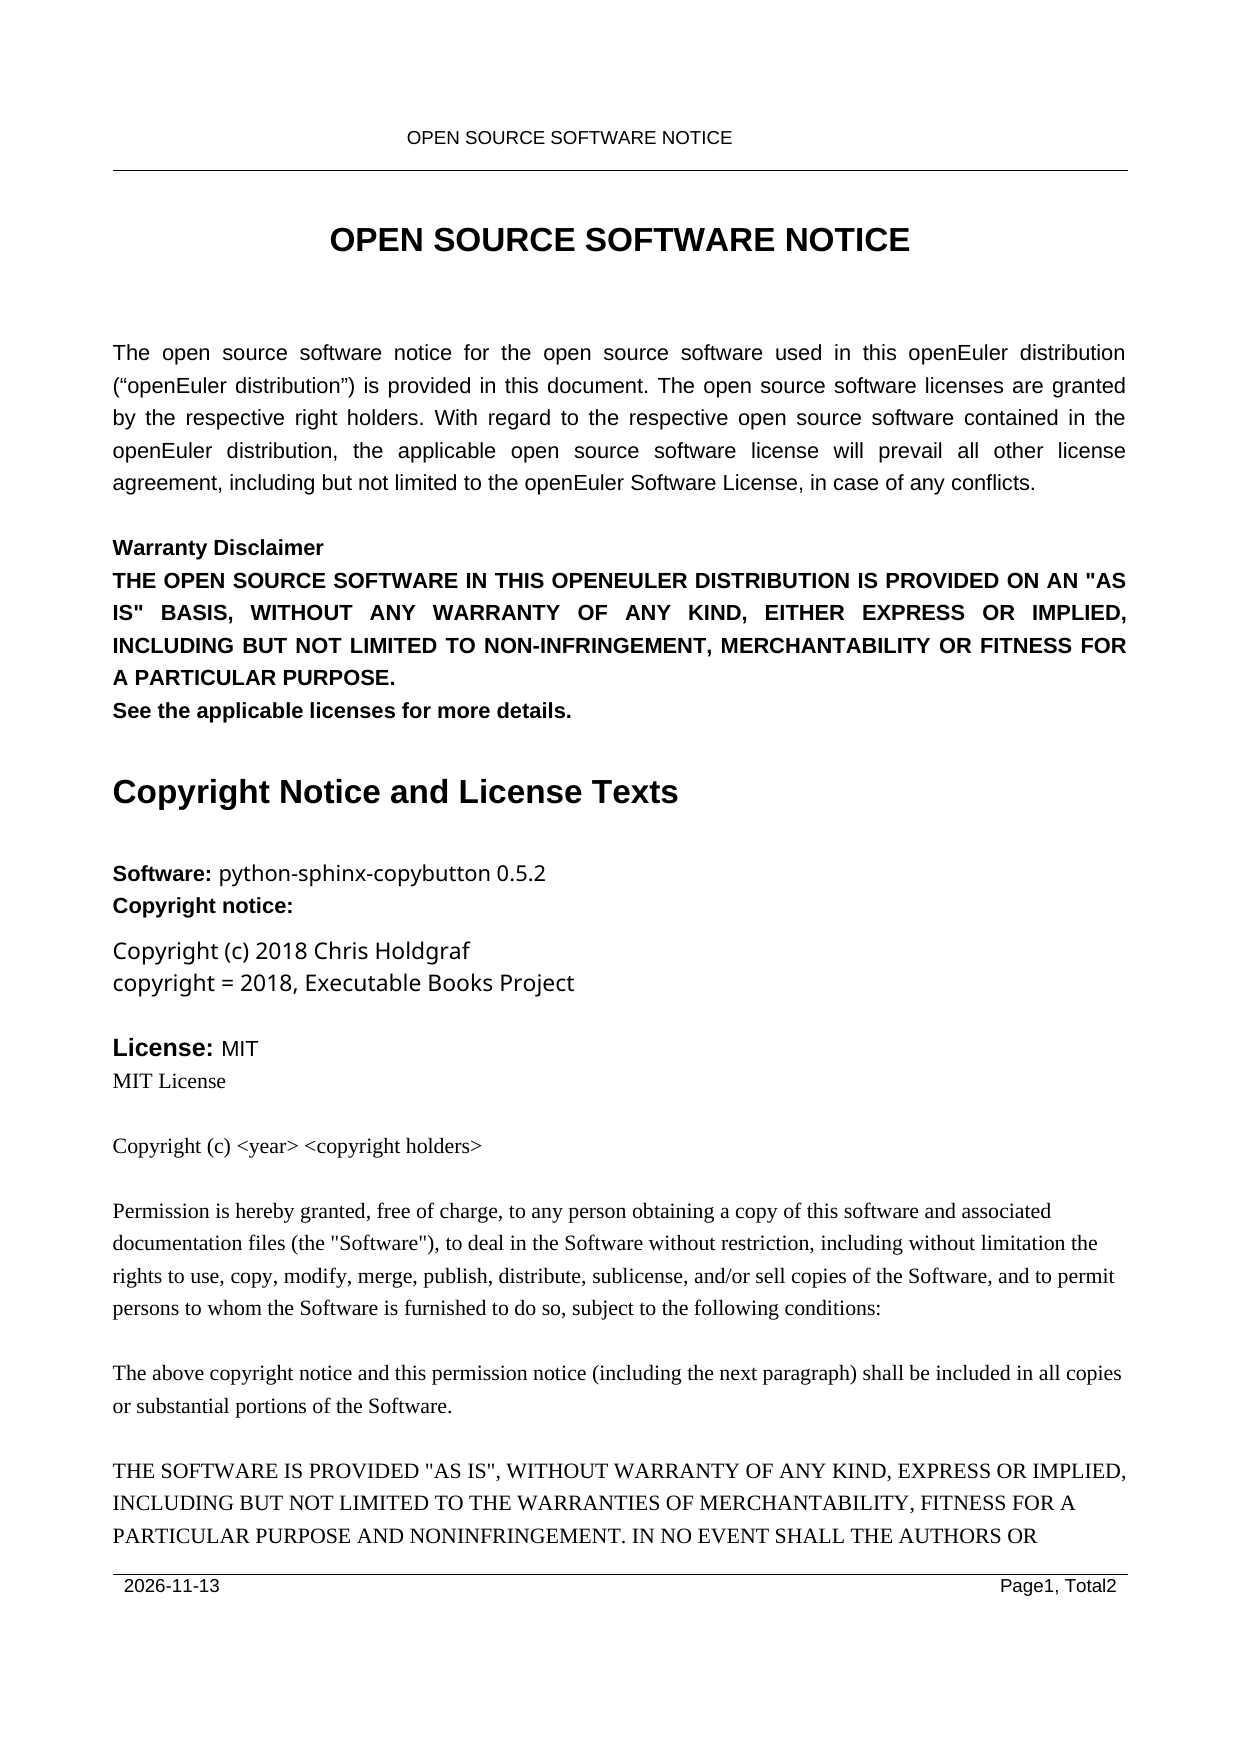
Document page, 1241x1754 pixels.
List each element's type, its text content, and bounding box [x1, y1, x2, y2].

text OPEN SOURCE SOFTWARE NOTICE [112, 206, 1128, 271]
text The open source software notice for the open source software used in this openEuler distribution (“openEuler distribution”) is provided in this document. The open source software licenses are granted by the respective right holders. With regard to the respective open source software contained in the openEuler distribution, the applicable open source software license will prevail all other license agreement, including but not limited to the openEuler Software License, in case of any conflicts. [112, 336, 1128, 499]
text Warranty Disclaimer [112, 531, 1128, 564]
text THE OPEN SOURCE SOFTWARE IN THIS OPENEULER DISTRIBUTION IS PROVIDED ON AN "AS IS" BASIS, WITHOUT ANY WARRANTY OF ANY KIND, EITHER EXPRESS OR IMPLIED, INCLUDING BUT NOT LIMITED TO NON-INFRINGEMENT, MERCHANTABILITY OR FITNESS FOR A PARTICULAR PURPOSE. See the applicable licenses for more details. [112, 564, 1128, 726]
text Copyright Notice and License Texts [112, 759, 1128, 824]
text License: MIT [112, 1031, 1128, 1064]
title Software: python-sphinx-copybutton 0.5.2 [112, 856, 1128, 889]
text Copyright notice: [112, 889, 1128, 921]
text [112, 1064, 1128, 1551]
text Copyright (c) 2018 Chris Holdgraf copyright = 2018, Executable Books Project [112, 934, 1128, 1031]
